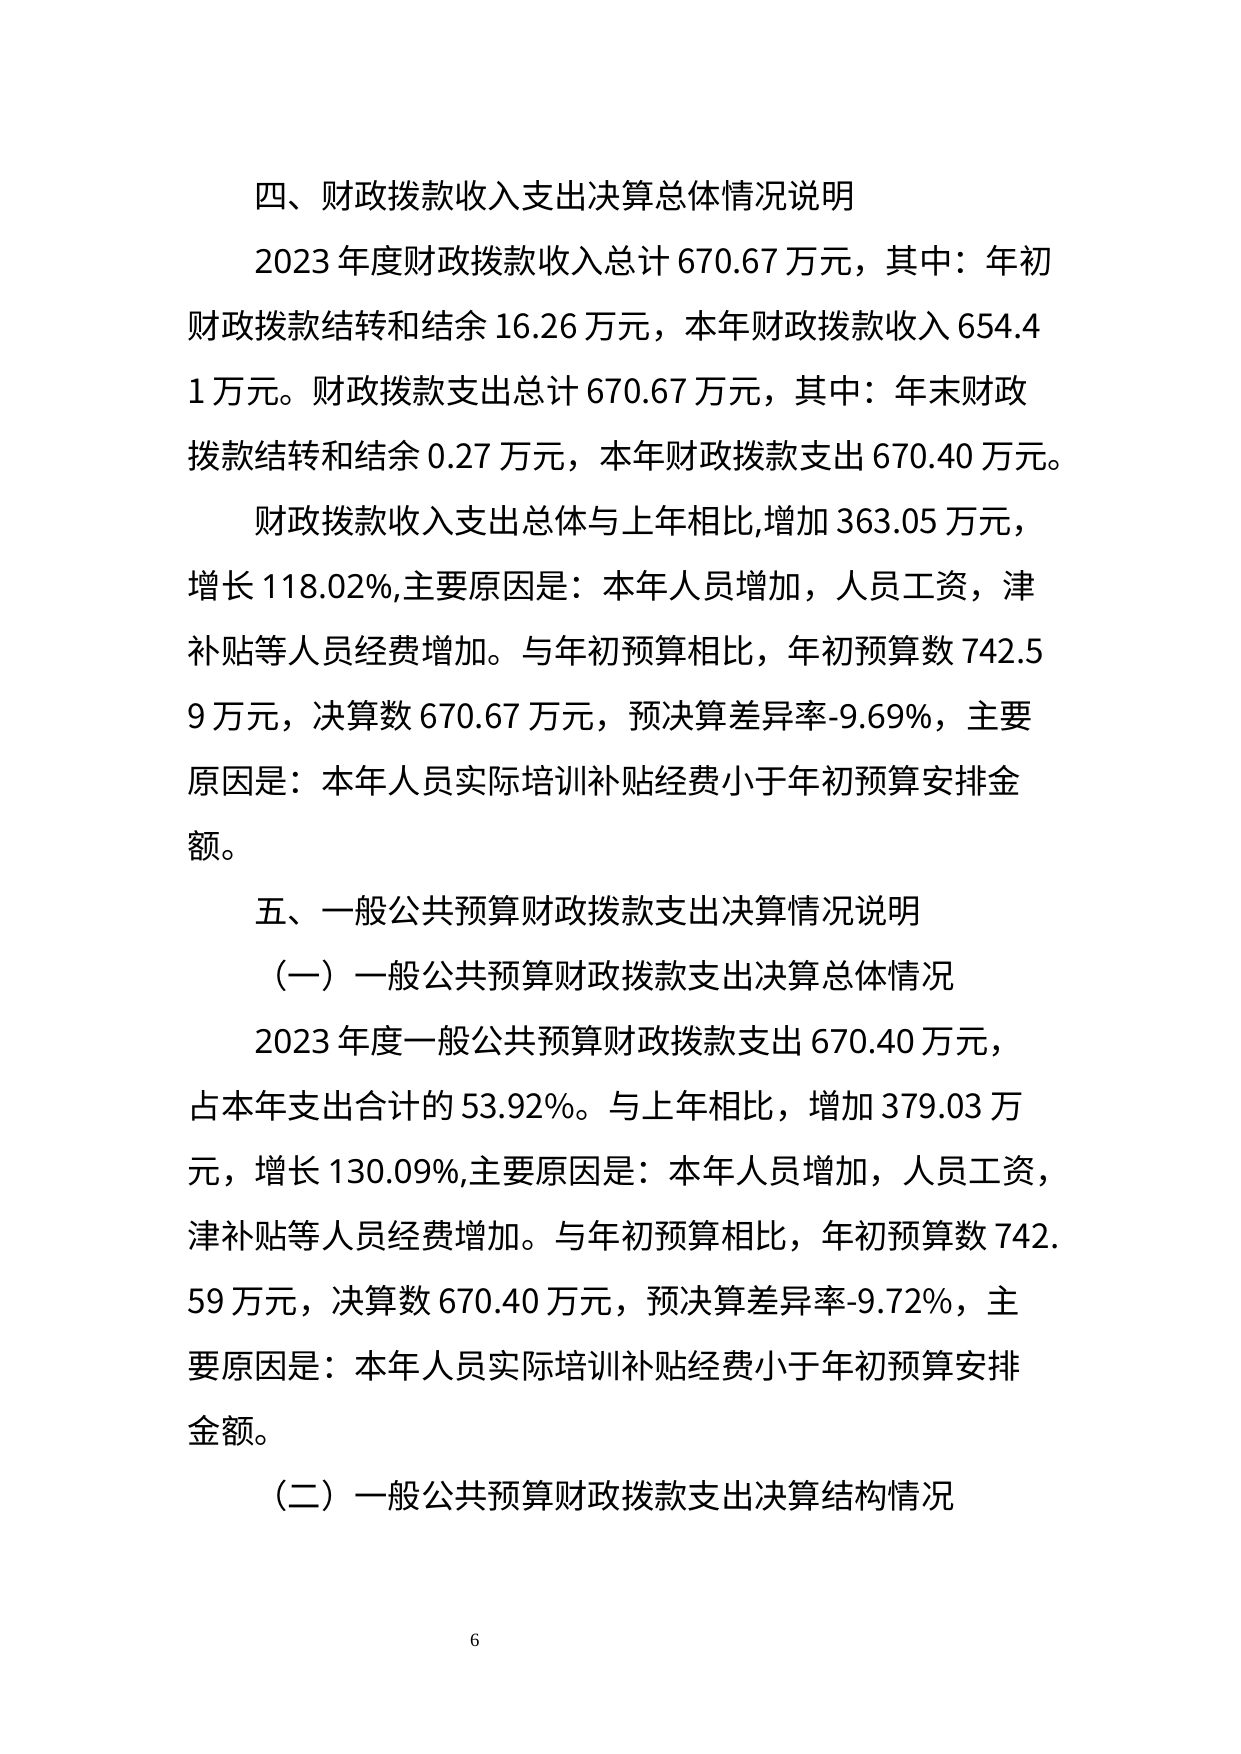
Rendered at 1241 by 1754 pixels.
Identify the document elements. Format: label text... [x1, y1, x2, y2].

text （一）一般公共预算财政拨款支出决算总体情况 [187, 942, 1053, 1007]
text 2023年度一般公共预算财政拨款支出670.40万元，占本年支出合计的53.92%。与上年相比，增加379.03万元，增长130.09%,主要原因是：本年人员增加，人员工资，津补贴等人员经费增加。与年初预算相比，年初预算数742.59万元，决算数670.40万元，预决算差异率-9.72%，主要原因是：本年人员实际培训补贴经费小于年初预算安排金额。 [187, 1007, 1053, 1462]
list 一般公共预算财政拨款支出决算结构情况 [187, 1462, 1053, 1527]
text 财政拨款收入支出总体与上年相比,增加363.05万元，增长118.02%,主要原因是：本年人员增加，人员工资，津补贴等人员经费增加。与年初预算相比，年初预算数742.59万元，决算数670.67万元，预决算差异率-9.69%，主要原因是：本年人员实际培训补贴经费小于年初预算安排金额。 [187, 487, 1053, 877]
text 2023年度财政拨款收入总计670.67万元，其中：年初财政拨款结转和结余16.26万元，本年财政拨款收入654.41万元。财政拨款支出总计670.67万元，其中：年末财政拨款结转和结余0.27万元，本年财政拨款支出670.40万元。 [187, 227, 1053, 487]
text 四、财政拨款收入支出决算总体情况说明 [187, 162, 1053, 227]
text 五、一般公共预算财政拨款支出决算情况说明 [187, 877, 1053, 942]
